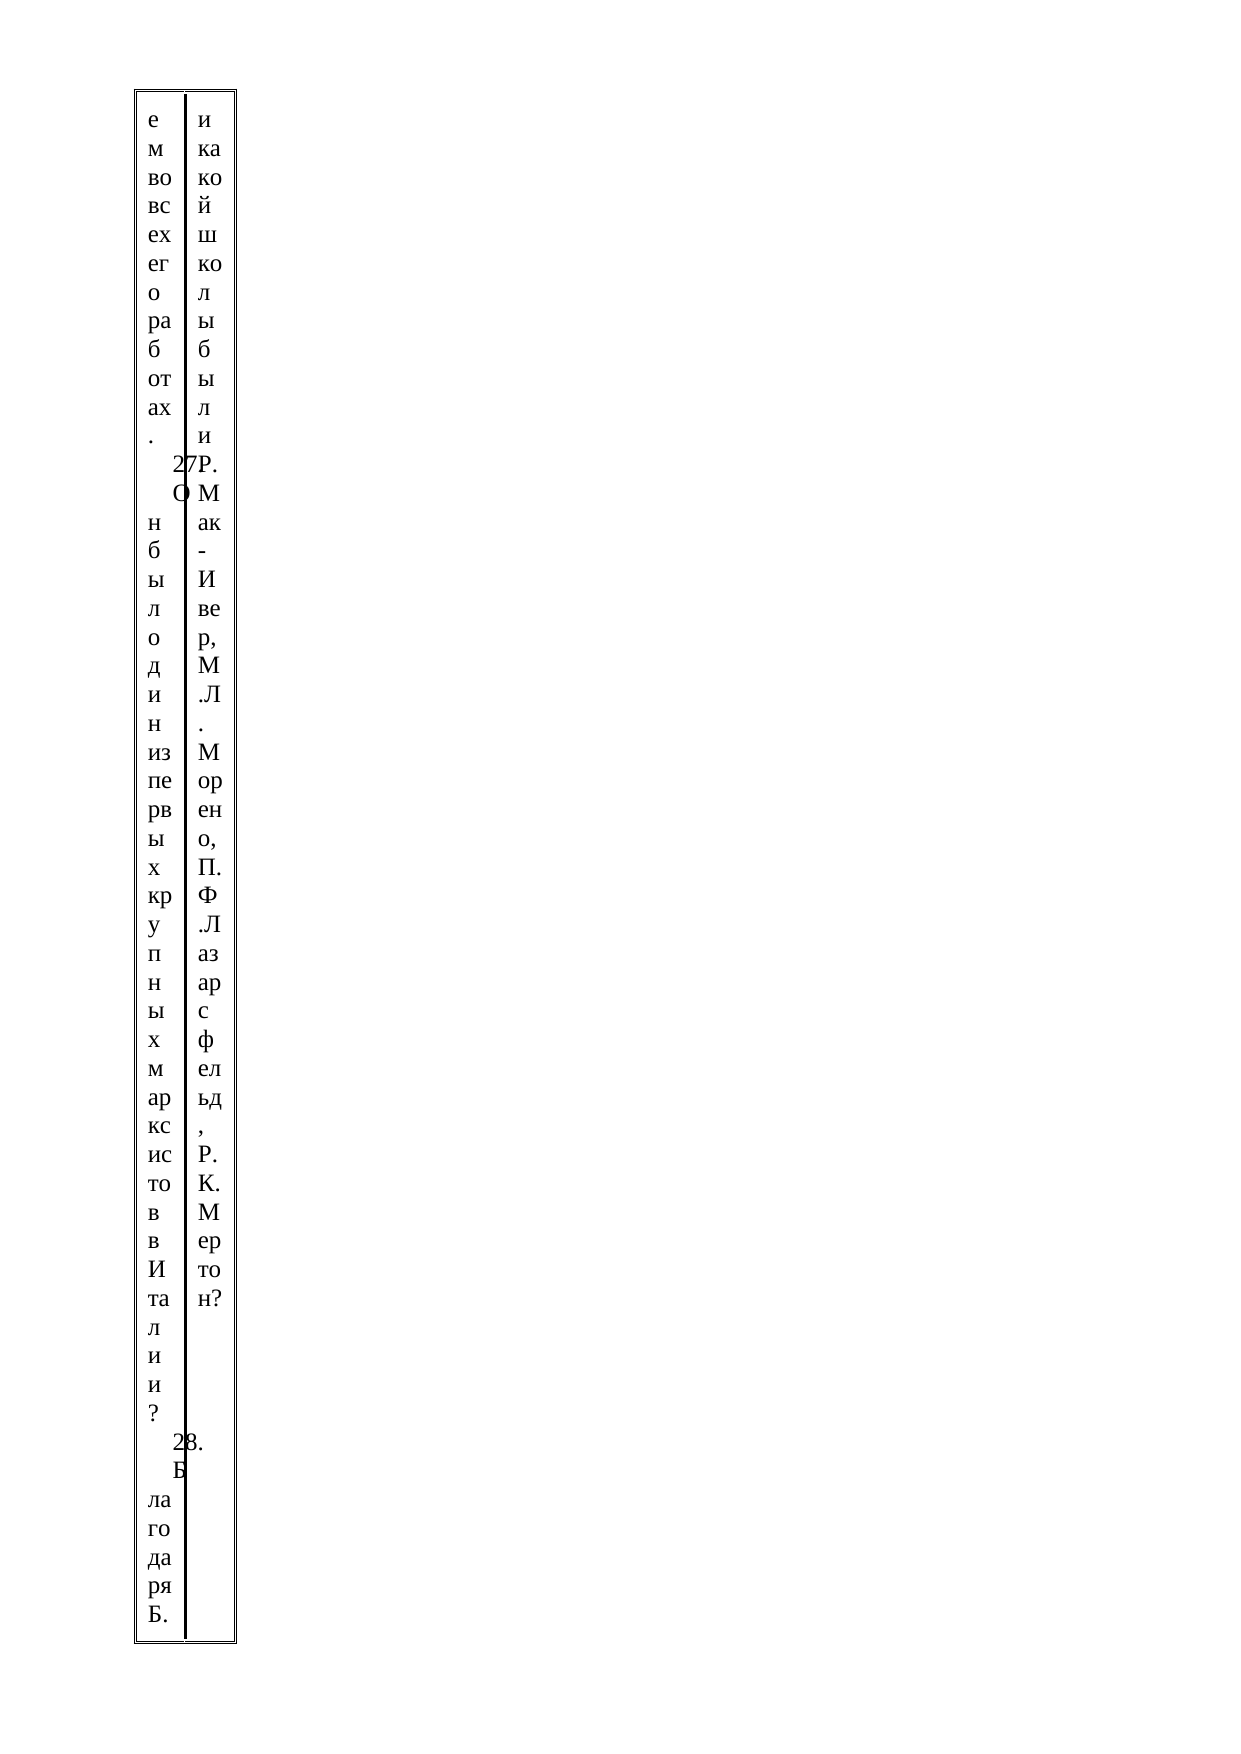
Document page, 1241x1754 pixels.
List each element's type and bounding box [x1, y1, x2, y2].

table_cell [137, 90, 185, 1641]
table_cell [185, 92, 234, 1641]
